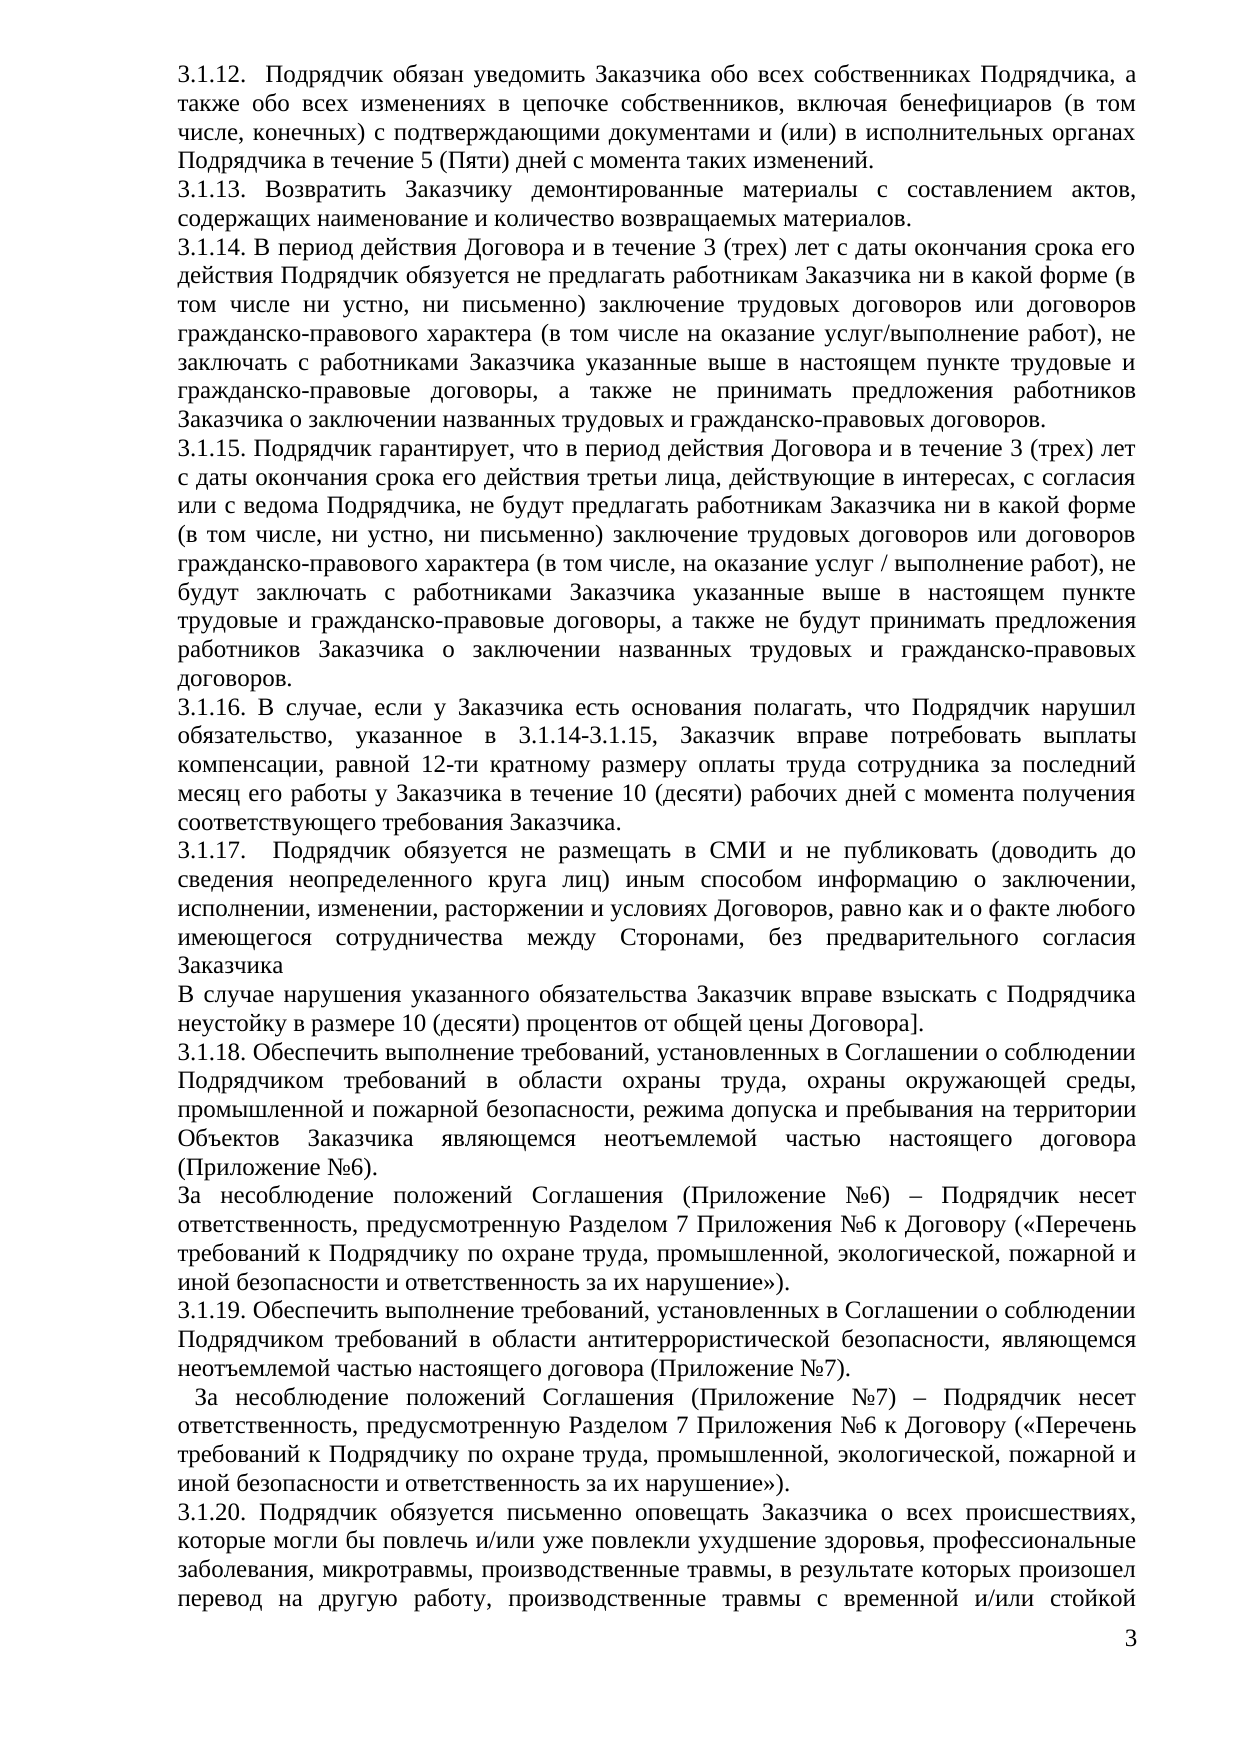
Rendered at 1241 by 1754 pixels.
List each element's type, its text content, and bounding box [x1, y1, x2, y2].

text За несоблюдение положений Соглашения (Приложение №6) – Подрядчик несет ответственность, предусмотренную Разделом 7 Приложения №6 к Договору («Перечень требований к Подрядчику по охране труда, промышленной, экологической, пожарной и иной безопасности и ответственность за их нарушение»). [177, 1180, 1137, 1295]
text 3.1.18. Обеспечить выполнение требований, установленных в Соглашении о соблюдении Подрядчиком требований в области охраны труда, охраны окружающей среды, промышленной и пожарной безопасности, режима допуска и пребывания на территории Объектов Заказчика являющемся неотъемлемой частью настоящего договора (Приложение №6). [177, 1037, 1137, 1180]
text 3.1.14. В период действия Договора и в течение 3 (трех) лет с даты окончания срока его действия Подрядчик обязуется не предлагать работникам Заказчика ни в какой форме (в том числе ни устно, ни письменно) заключение трудовых договоров или договоров гражданско-правового характера (в том числе на оказание услуг/выполнение работ), не заключать с работниками Заказчика указанные выше в настоящем пункте трудовые и гражданско-правовые договоры, а также не принимать предложения работников Заказчика о заключении названных трудовых и гражданско-правовых договоров. [177, 232, 1137, 433]
text В случае нарушения указанного обязательства Заказчик вправе взыскать с Подрядчика неустойку в размере 10 (десяти) процентов от общей цены Договора]. [177, 979, 1137, 1037]
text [177, 1497, 1137, 1612]
text 3.1.19. Обеспечить выполнение требований, установленных в Соглашении о соблюдении Подрядчиком требований в области антитеррористической безопасности, являющемся неотъемлемой частью настоящего договора (Приложение №7). [177, 1295, 1137, 1382]
text 3.1.16. В случае, если у Заказчика есть основания полагать, что Подрядчик нарушил обязательство, указанное в 3.1.14-3.1.15, Заказчик вправе потребовать выплаты компенсации, равной 12-ти кратному размеру оплаты труда сотрудника за последний месяц его работы у Заказчика в течение 10 (десяти) рабочих дней с момента получения соответствующего требования Заказчика. [177, 692, 1137, 835]
text 3.1.17. Подрядчик обязуется не размещать в СМИ и не публиковать (доводить до сведения неопределенного круга лиц) иным способом информацию о заключении, исполнении, изменении, расторжении и условиях Договоров, равно как и о факте любого имеющегося сотрудничества между Сторонами, без предварительного согласия Заказчика [177, 835, 1137, 979]
text 3.1.13. Возвратить Заказчику демонтированные материалы с составлением актов, содержащих наименование и количество возвращаемых материалов. [177, 174, 1137, 232]
text 3.1.15. Подрядчик гарантирует, что в период действия Договора и в течение 3 (трех) лет с даты окончания срока его действия третьи лица, действующие в интересах, с согласия или с ведома Подрядчика, не будут предлагать работникам Заказчика ни в какой форме (в том числе, ни устно, ни письменно) заключение трудовых договоров или договоров гражданско-правового характера (в том числе, на оказание услуг / выполнение работ), не будут заключать с работниками Заказчика указанные выше в настоящем пункте трудовые и гражданско-правовые договоры, а также не будут принимать предложения работников Заказчика о заключении названных трудовых и гражданско-правовых договоров. [177, 433, 1137, 692]
text 3.1.12. Подрядчик обязан уведомить Заказчика обо всех собственниках Подрядчика, а также обо всех изменениях в цепочке собственников, включая бенефициаров (в том числе, конечных) с подтверждающими документами и (или) в исполнительных органах Подрядчика в течение 5 (Пяти) дней с момента таких изменений. [177, 59, 1137, 174]
text За несоблюдение положений Соглашения (Приложение №7) – Подрядчик несет ответственность, предусмотренную Разделом 7 Приложения №6 к Договору («Перечень требований к Подрядчику по охране труда, промышленной, экологической, пожарной и иной безопасности и ответственность за их нарушение»). [177, 1382, 1137, 1497]
